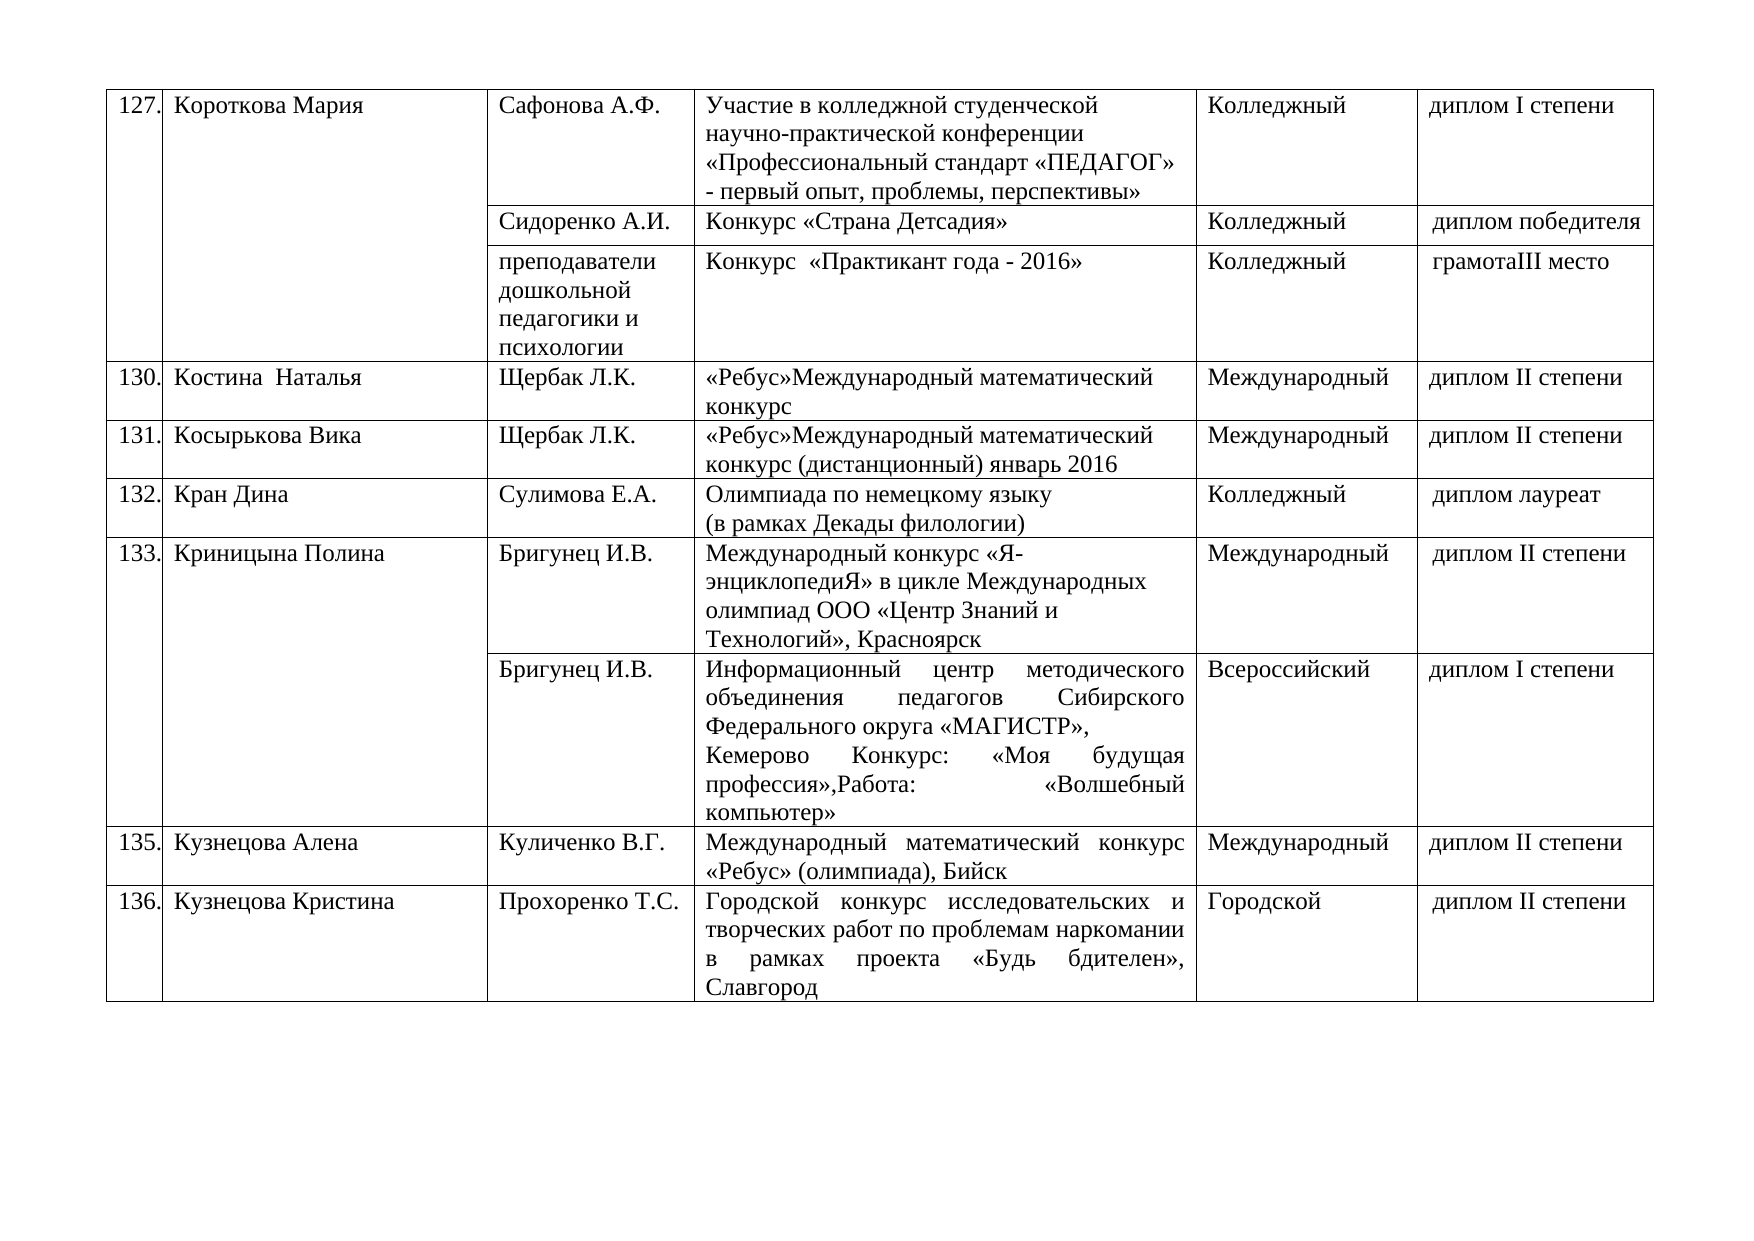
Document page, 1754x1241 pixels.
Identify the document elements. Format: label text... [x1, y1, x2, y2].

table_cell Колледжный [1197, 246, 1417, 361]
table_cell [107, 421, 162, 478]
table_cell Криницына Полина [163, 538, 487, 826]
table_cell Куличенко В.Г. [488, 827, 694, 885]
table_cell Щербак Л.К. [488, 362, 694, 419]
table_cell «Ребус»Международный математический конкурс [695, 362, 1196, 419]
table_cell Косырькова Вика [163, 421, 487, 478]
table_cell Международный математический конкурс «Ребус» (олимпиада), Бийск [695, 827, 1196, 885]
table_cell преподаватели дошкольной педагогики и психологии [488, 246, 694, 361]
table_cell Бригунец И.В. [488, 654, 694, 826]
table_cell Конкурс «Практикант года - 2016» [695, 246, 1196, 361]
table_cell Международный [1197, 362, 1417, 419]
table_cell Костина Наталья [163, 362, 487, 419]
table_cell Прохоренко Т.С. [488, 886, 694, 1001]
table_cell диплом I степени [1418, 654, 1653, 826]
table_cell диплом II степени [1418, 538, 1653, 653]
table_cell Международный [1197, 421, 1417, 478]
table_cell Всероссийский [1197, 654, 1417, 826]
table_cell Бригунец И.В. [488, 538, 694, 653]
table_cell Городской конкурс исследовательских и творческих работ по проблемам наркомании в рамках проекта «Будь бдителен», Славгород [695, 886, 1196, 1001]
table_cell диплом II степени [1418, 827, 1653, 885]
table_cell Сафонова А.Ф. [488, 90, 694, 205]
table_cell «Ребус»Международный математический конкурс (дистанционный) январь 2016 [695, 421, 1196, 478]
table_cell Международный [1197, 827, 1417, 885]
table_cell Участие в колледжной студенческой научно-практической конференции «Профессиональный стандарт «ПЕДАГОГ» - первый опыт, проблемы, перспективы» [695, 90, 1196, 205]
table_cell диплом I степени [1418, 90, 1653, 205]
table_cell диплом II степени [1418, 362, 1653, 419]
table_cell Городской [1197, 886, 1417, 1001]
table_cell Кран Дина [163, 479, 487, 537]
table_cell [107, 90, 162, 361]
table_cell Колледжный [1197, 206, 1417, 245]
table_cell диплом II степени [1418, 886, 1653, 1001]
table_cell грамотаIII место [1418, 246, 1653, 361]
table_cell Кузнецова Кристина [163, 886, 487, 1001]
table_cell Олимпиада по немецкому языку (в рамках Декады филологии) [695, 479, 1196, 537]
table_cell диплом II степени [1418, 421, 1653, 478]
table_cell Сулимова Е.А. [488, 479, 694, 537]
table_cell Колледжный [1197, 479, 1417, 537]
table_cell диплом победителя [1418, 206, 1653, 245]
table_cell Кузнецова Алена [163, 827, 487, 885]
table_cell [107, 538, 162, 826]
table_cell Щербак Л.К. [488, 421, 694, 478]
table_cell Колледжный [1197, 90, 1417, 205]
table_cell [107, 479, 162, 537]
table_cell [107, 362, 162, 419]
table_cell [107, 827, 162, 885]
table_cell Международный [1197, 538, 1417, 653]
table_cell Короткова Мария [163, 90, 487, 361]
table_cell Сидоренко А.И. [488, 206, 694, 245]
table_cell Информационный центр методического объединения педагогов Сибирского Федерального округа «МАГИСТР», Кемерово Конкурс: «Моя будущая профессия»,Работа: «Волшебный компьютер» [695, 654, 1196, 826]
table_cell Международный конкурс «Я-энциклопедиЯ» в цикле Международных олимпиад ООО «Центр Знаний и Технологий», Красноярск [695, 538, 1196, 653]
table_cell [107, 886, 162, 1001]
table_cell Конкурс «Страна Детсадия» [695, 206, 1196, 245]
table_cell диплом лауреат [1418, 479, 1653, 537]
